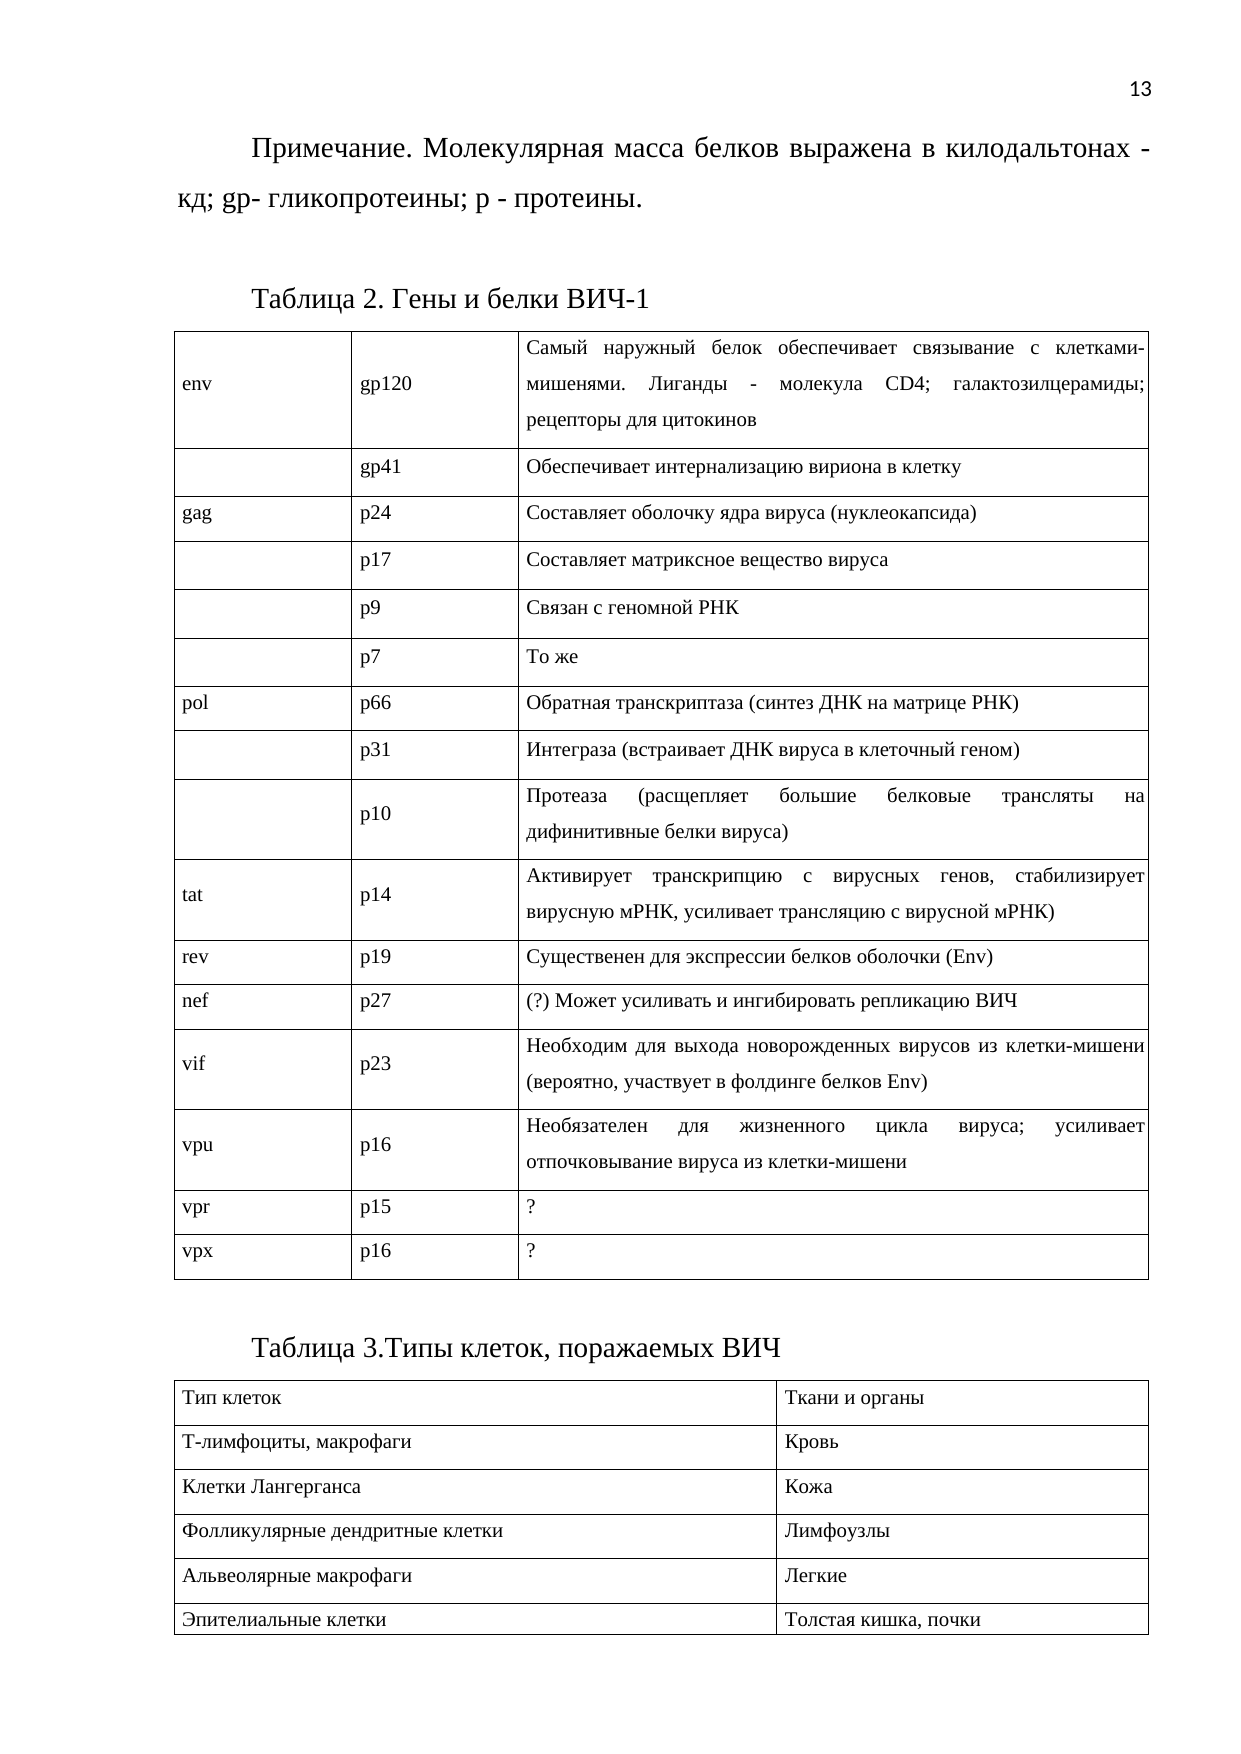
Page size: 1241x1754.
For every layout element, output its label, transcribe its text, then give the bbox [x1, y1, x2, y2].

table_cell vpu [175, 1110, 351, 1190]
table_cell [777, 1604, 1148, 1634]
table_cell Протеаза (расщепляет большие белковые трансляты на дифинитивные белки вируса) [519, 780, 1148, 859]
table_cell ? [519, 1191, 1148, 1234]
table_cell nef [175, 985, 351, 1029]
table_cell Легкие [777, 1559, 1148, 1603]
table_cell [175, 780, 351, 859]
table_header gp120 [352, 332, 518, 448]
table_cell Т-лимфоциты, макрофаги [175, 1426, 776, 1469]
table_cell Составляет оболочку ядра вируса (нуклеокапсида) [519, 497, 1148, 541]
table_cell р10 [352, 780, 518, 859]
table_cell Связан с геномной РНК [519, 590, 1148, 637]
table_cell Клетки Лангерганса [175, 1470, 776, 1514]
table_cell vif [175, 1030, 351, 1109]
table_header Самый наружный белок обеспечивает связывание с клетками-мишенями. Лиганды - молекула CD4; галактозилцерамиды; рецепторы для цитокинов [519, 332, 1148, 448]
table_cell p14 [352, 860, 518, 940]
text Таблица 3.Типы клеток, поражаемых ВИЧ [177, 1330, 1152, 1364]
table_cell Альвеолярные макрофаги [175, 1559, 776, 1603]
table_cell То же [519, 639, 1148, 686]
table_cell Лимфоузлы [777, 1515, 1148, 1558]
table_cell Фолликулярные дендритные клетки [175, 1515, 776, 1558]
table_cell rev [175, 941, 351, 984]
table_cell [175, 1604, 776, 1634]
table_cell p15 [352, 1191, 518, 1234]
table_cell Необязателен для жизненного цикла вируса; усиливает отпочковывание вируса из клетки-мишени [519, 1110, 1148, 1190]
table_cell Обеспечивает интернализацию вириона в клетку [519, 449, 1148, 496]
table_cell ? [519, 1235, 1148, 1279]
table_cell [175, 639, 351, 686]
table_header Ткани и органы [777, 1381, 1148, 1425]
table_cell gag [175, 497, 351, 541]
table_cell Кровь [777, 1426, 1148, 1469]
table_cell р66 [352, 687, 518, 730]
table_cell pol [175, 687, 351, 730]
table_cell p19 [352, 941, 518, 984]
table_cell р17 [352, 542, 518, 589]
table_cell р31 [352, 731, 518, 779]
table_cell Кожа [777, 1470, 1148, 1514]
table_header env [175, 332, 351, 448]
text Таблица 2. Гены и белки ВИЧ-1 [177, 281, 1152, 314]
table_cell [175, 449, 351, 496]
table_cell Существенен для экспрессии белков оболочки (Env) [519, 941, 1148, 984]
table_header Тип клеток [175, 1381, 776, 1425]
table_cell [175, 590, 351, 637]
table_cell p16 [352, 1110, 518, 1190]
table_cell [175, 542, 351, 589]
table_cell (?) Может усиливать и ингибировать репликацию ВИЧ [519, 985, 1148, 1029]
table_cell Необходим для выхода новорожденных вирусов из клетки-мишени (вероятно, участвует в фолдинге белков Env) [519, 1030, 1148, 1109]
table_cell vpx [175, 1235, 351, 1279]
table_cell tat [175, 860, 351, 940]
table_cell p23 [352, 1030, 518, 1109]
table_cell p27 [352, 985, 518, 1029]
table_cell р9 [352, 590, 518, 637]
table_cell vpr [175, 1191, 351, 1234]
table_cell р24 [352, 497, 518, 541]
table_cell Обратная транскриптаза (синтез ДНК на матрице РНК) [519, 687, 1148, 730]
table_cell Составляет матриксное вещество вируса [519, 542, 1148, 589]
table_cell Интеграза (встраивает ДНК вируса в клеточный геном) [519, 731, 1148, 779]
table_cell р7 [352, 639, 518, 686]
table_cell [175, 731, 351, 779]
text Примечание. Молекулярная масса белков выражена в килодальтонах - кд; gp- гликопротеины; р - протеины. [177, 130, 1152, 214]
table_cell Активирует транскрипцию с вирусных генов, стабилизирует вирусную мРНК, усиливает трансляцию с вирусной мРНК) [519, 860, 1148, 940]
table_cell gp41 [352, 449, 518, 496]
table_cell p16 [352, 1235, 518, 1279]
